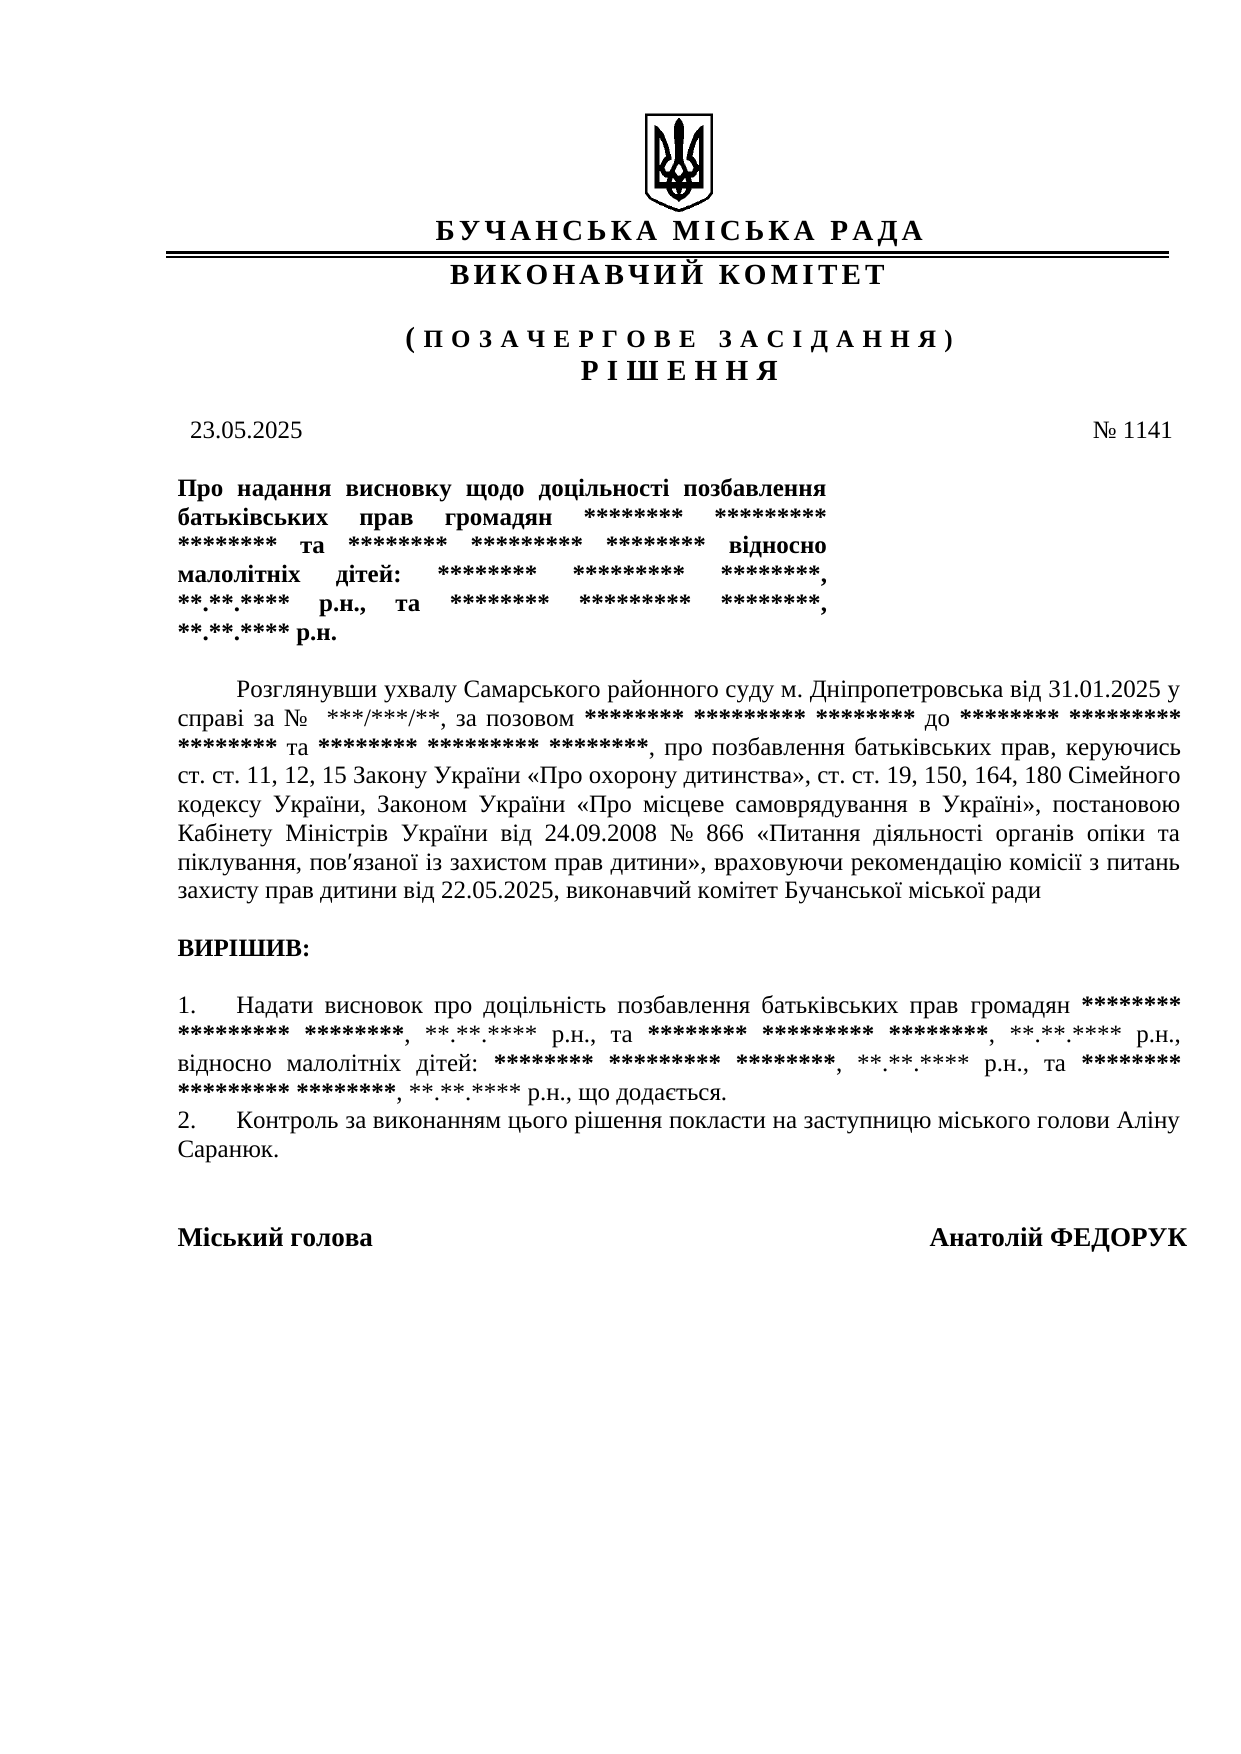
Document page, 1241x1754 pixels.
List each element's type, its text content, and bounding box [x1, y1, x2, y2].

table_header ВИКОНАВЧИЙ КОМІТЕТ [166, 258, 1169, 320]
text ВИРІШИВ: [177, 933, 1181, 962]
text (ПОЗАЧЕРГОВЕ ЗАСІДАННЯ) [177, 320, 1181, 353]
text Розглянувши ухвалу Самарського районного суду м. Дніпропетровська від 31.01.2025 у справі за № ***/***/**, за позовом ******** ********* ******** до ******** ********* ******** та ******** ********* ********, про позбавлення батьківських прав, керуючись ст. ст. 11, 12, 15 Закону України «Про охорону дитинства», ст. ст. 19, 150, 164, 180 Сімейного кодексу України, Законом України «Про місцеве самоврядування в Україні», постановою Кабінету Міністрів України від 24.09.2008 № 866 «Питання діяльності органів опіки та піклування, пов′язаної із захистом прав дитини», враховуючи рекомендацію комісії з питань захисту прав дитини від 22.05.2025, виконавчий комітет Бучанської міської ради [177, 674, 1181, 904]
text РІШЕННЯ [177, 353, 1181, 387]
text 2. Контроль за виконанням цього рішення покласти на заступницю міського голови Аліну Саранюк. [177, 1106, 1181, 1163]
table_header Міський голова [166, 1221, 682, 1252]
table_header 23.05.2025 [166, 416, 679, 444]
text 1. Надати висновок про доцільність позбавлення батьківських прав громадян ******** ********* ********, **.**.**** р.н., та ******** ********* ********, **.**.**** р.н., відносно малолітніх дітей: ******** ********* ********, **.**.**** р.н., та ******** ********* ********, **.**.**** р.н., що додається. [177, 991, 1181, 1106]
picture [643, 112, 715, 213]
table_header Анатолій ФЕДОРУК [682, 1221, 1198, 1252]
text БУЧАНСЬКА МІСЬКА РАДА [177, 213, 1181, 246]
text Про надання висновку щодо доцільності позбавлення батьківських прав громадян ******** ********* ******** та ******** ********* ******** відносно малолітніх дітей: ******** ********* ********, **.**.**** р.н., та ******** ********* ********, **.**.**** р.н. [177, 473, 827, 646]
table_header № 1141 [679, 416, 1192, 444]
